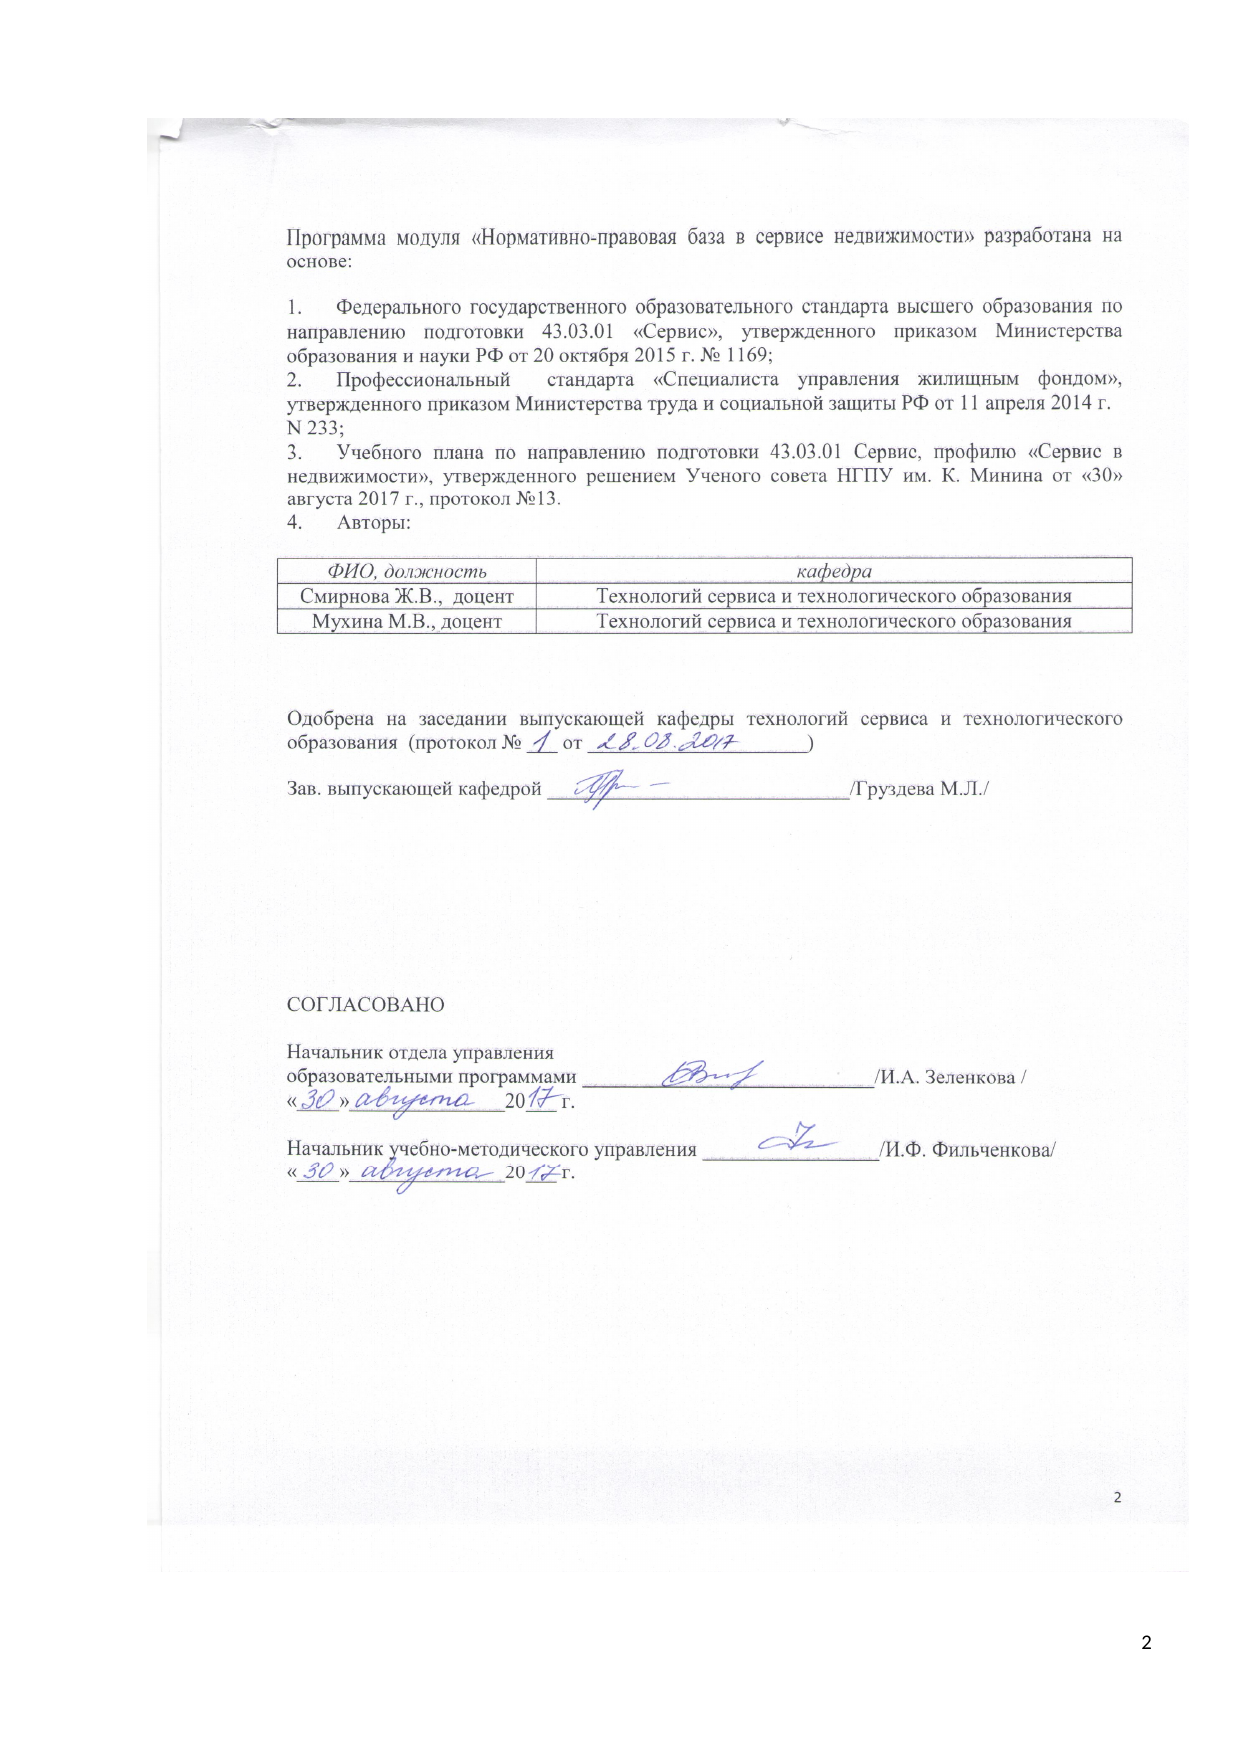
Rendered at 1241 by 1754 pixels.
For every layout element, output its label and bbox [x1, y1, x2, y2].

picture [147, 118, 1189, 1572]
